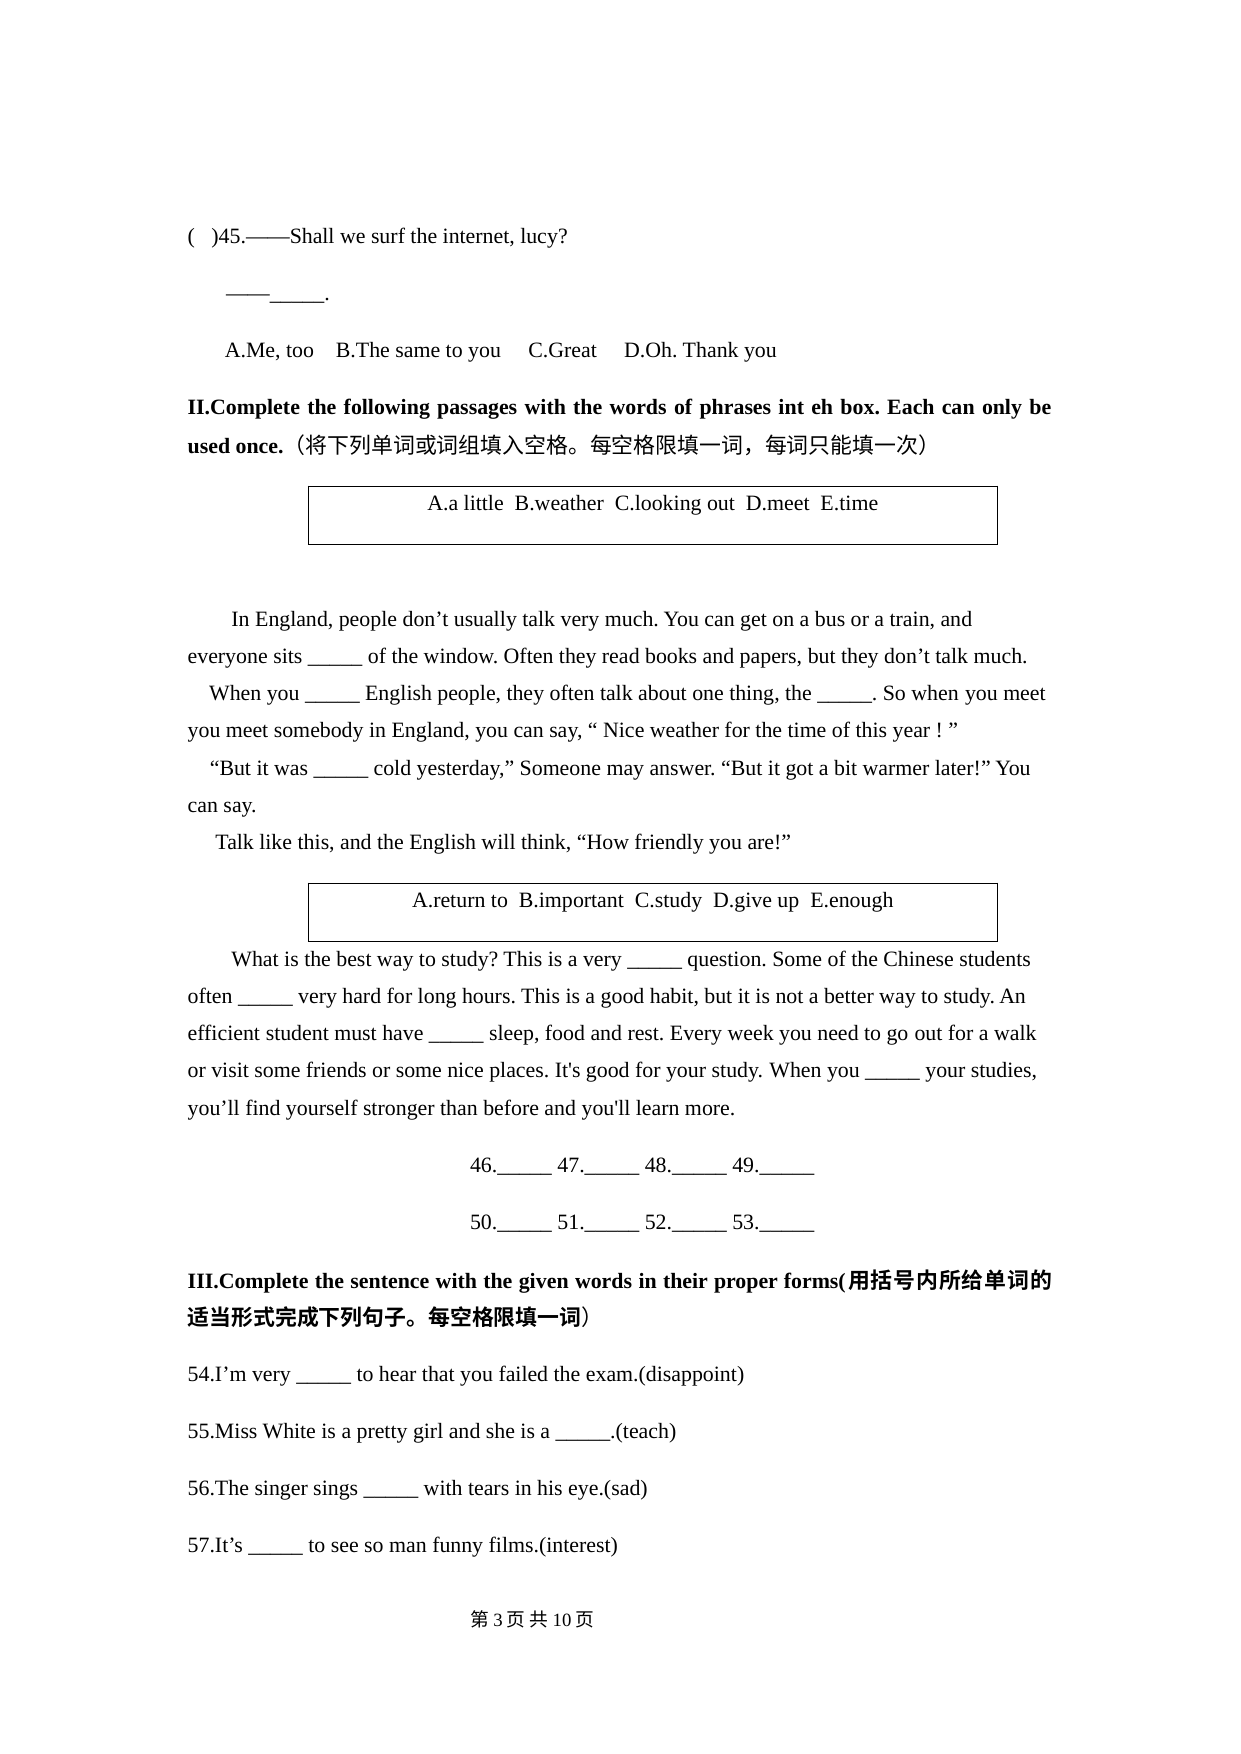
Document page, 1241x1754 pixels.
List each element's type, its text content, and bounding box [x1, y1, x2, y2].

text 55.Miss White is a pretty girl and she is a _____.(teach) [187, 1415, 1053, 1447]
text In England, people don’t usually talk very much. You can get on a bus or a train, and everyone sits _____ of the window. Often they read books and papers, but they don’t talk much. When you _____ English people, they often talk about one thing, the _____. So when you meet you meet somebody in England, you can say, “ Nice weather for the time of this year ! ” “But it was _____ cold yesterday,” Someone may answer. “But it got a bit warmer later!” You can say. Talk like this, and the English will think, “How friendly you are!” [187, 602, 1053, 858]
text What is the best way to study? This is a very _____ question. Some of the Chinese students often _____ very hard for long hours. This is a good habit, but it is not a better way to study. An efficient student must have _____ sleep, food and rest. Every week you need to go out for a walk or visit some friends or some nice places. It's good for your study. When you _____ your studies, you’ll find yourself stronger than before and you'll learn more. [187, 942, 1053, 1123]
text ( )45.——Shall we surf the internet, lucy? [187, 219, 1053, 252]
text ——_____. [187, 276, 1053, 309]
text 46._____ 47._____ 48._____ 49._____ [187, 1148, 1053, 1181]
text 54.I’m very _____ to hear that you failed the exam.(disappoint) [187, 1358, 1053, 1390]
text II.Complete the following passages with the words of phrases int eh box. Each can only be used once.（将下列单词或词组填入空格。每空格限填一词，每词只能填一次） [187, 390, 1053, 460]
table_header A.return to B.important C.study D.give up E.enough [309, 884, 997, 941]
text 56.The singer sings _____ with tears in his eye.(sad) [187, 1472, 1053, 1504]
table_header A.a little B.weather C.looking out D.meet E.time [309, 487, 997, 544]
text III.Complete the sentence with the given words in their proper forms(用括号内所给单词的适当形式完成下列句子。每空格限填一词） [187, 1262, 1053, 1332]
text 57.It’s _____ to see so man funny films.(interest) [187, 1529, 1053, 1561]
text 50._____ 51._____ 52._____ 53._____ [187, 1205, 1053, 1238]
text A.Me, too B.The same to you C.Great D.Oh. Thank you [187, 333, 1053, 366]
